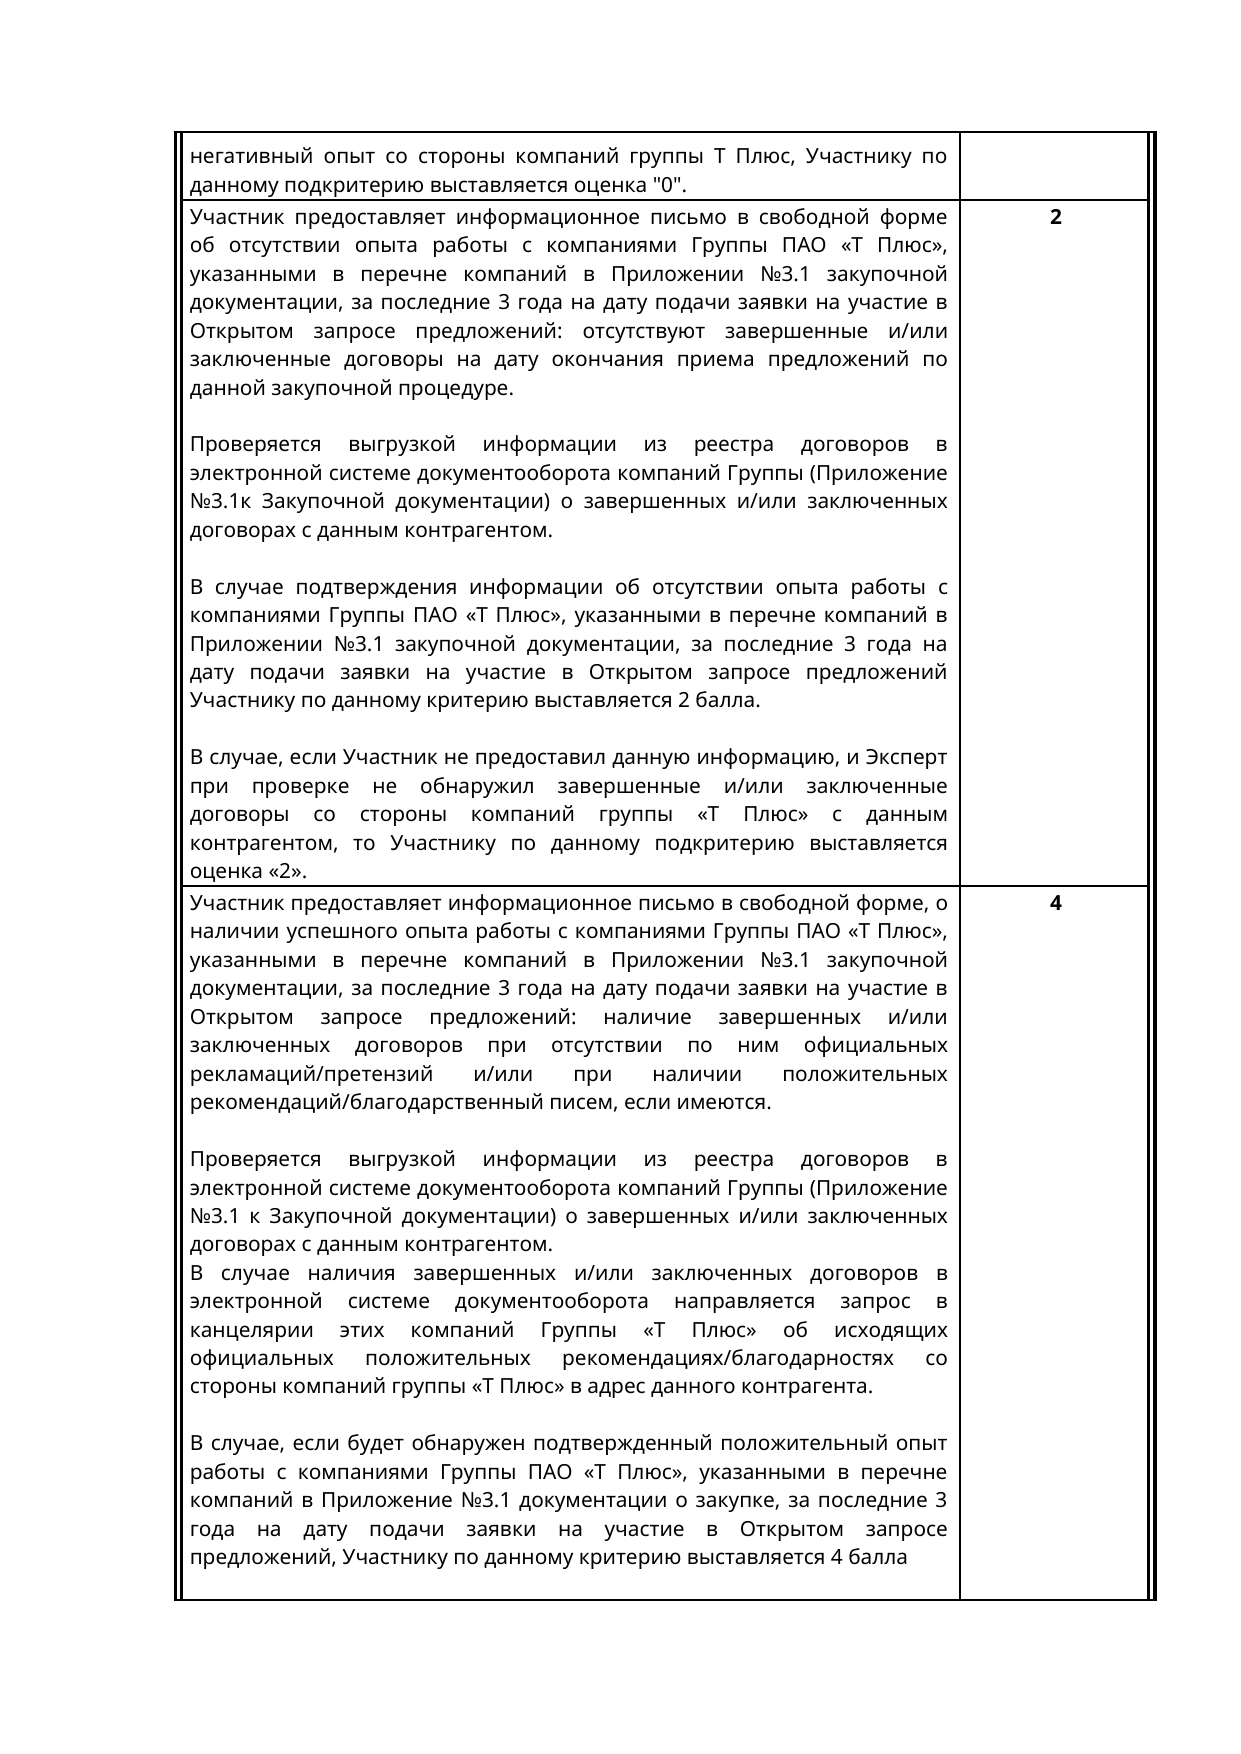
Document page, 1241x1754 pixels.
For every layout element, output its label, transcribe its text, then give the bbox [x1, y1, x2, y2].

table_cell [183, 887, 959, 1599]
table_cell 0 [961, 133, 1147, 198]
table_cell Участник предоставляет информационное письмо в свободной форме об отсутствии опыта работы с компаниями Группы ПАО «Т Плюс», указанными в перечне компаний в Приложении №3.1 закупочной документации, за последние 3 года на дату подачи заявки на участие в Открытом запросе предложений: отсутствуют завершенные и/или заключенные договоры на дату окончания приема предложений по данной закупочной процедуре. Проверяется выгрузкой информации из реестра договоров в электронной системе документооборота компаний Группы (Приложение №3.1к Закупочной документации) о завершенных и/или заключенных договорах с данным контрагентом. В случае подтверждения информации об отсутствии опыта работы с компаниями Группы ПАО «Т Плюс», указанными в перечне компаний в Приложении №3.1 закупочной документации, за последние 3 года на дату подачи заявки на участие в Открытом запросе предложений Участнику по данному критерию выставляется 2 балла. В случае, если Участник не предоставил данную информацию, и Эксперт при проверке не обнаружил завершенные и/или заключенные договоры со стороны компаний группы «Т Плюс» с данным контрагентом, то Участнику по данному подкритерию выставляется оценка «2». [183, 201, 959, 884]
table_cell 4 [961, 887, 1147, 1599]
table_cell 2 [961, 201, 1147, 884]
